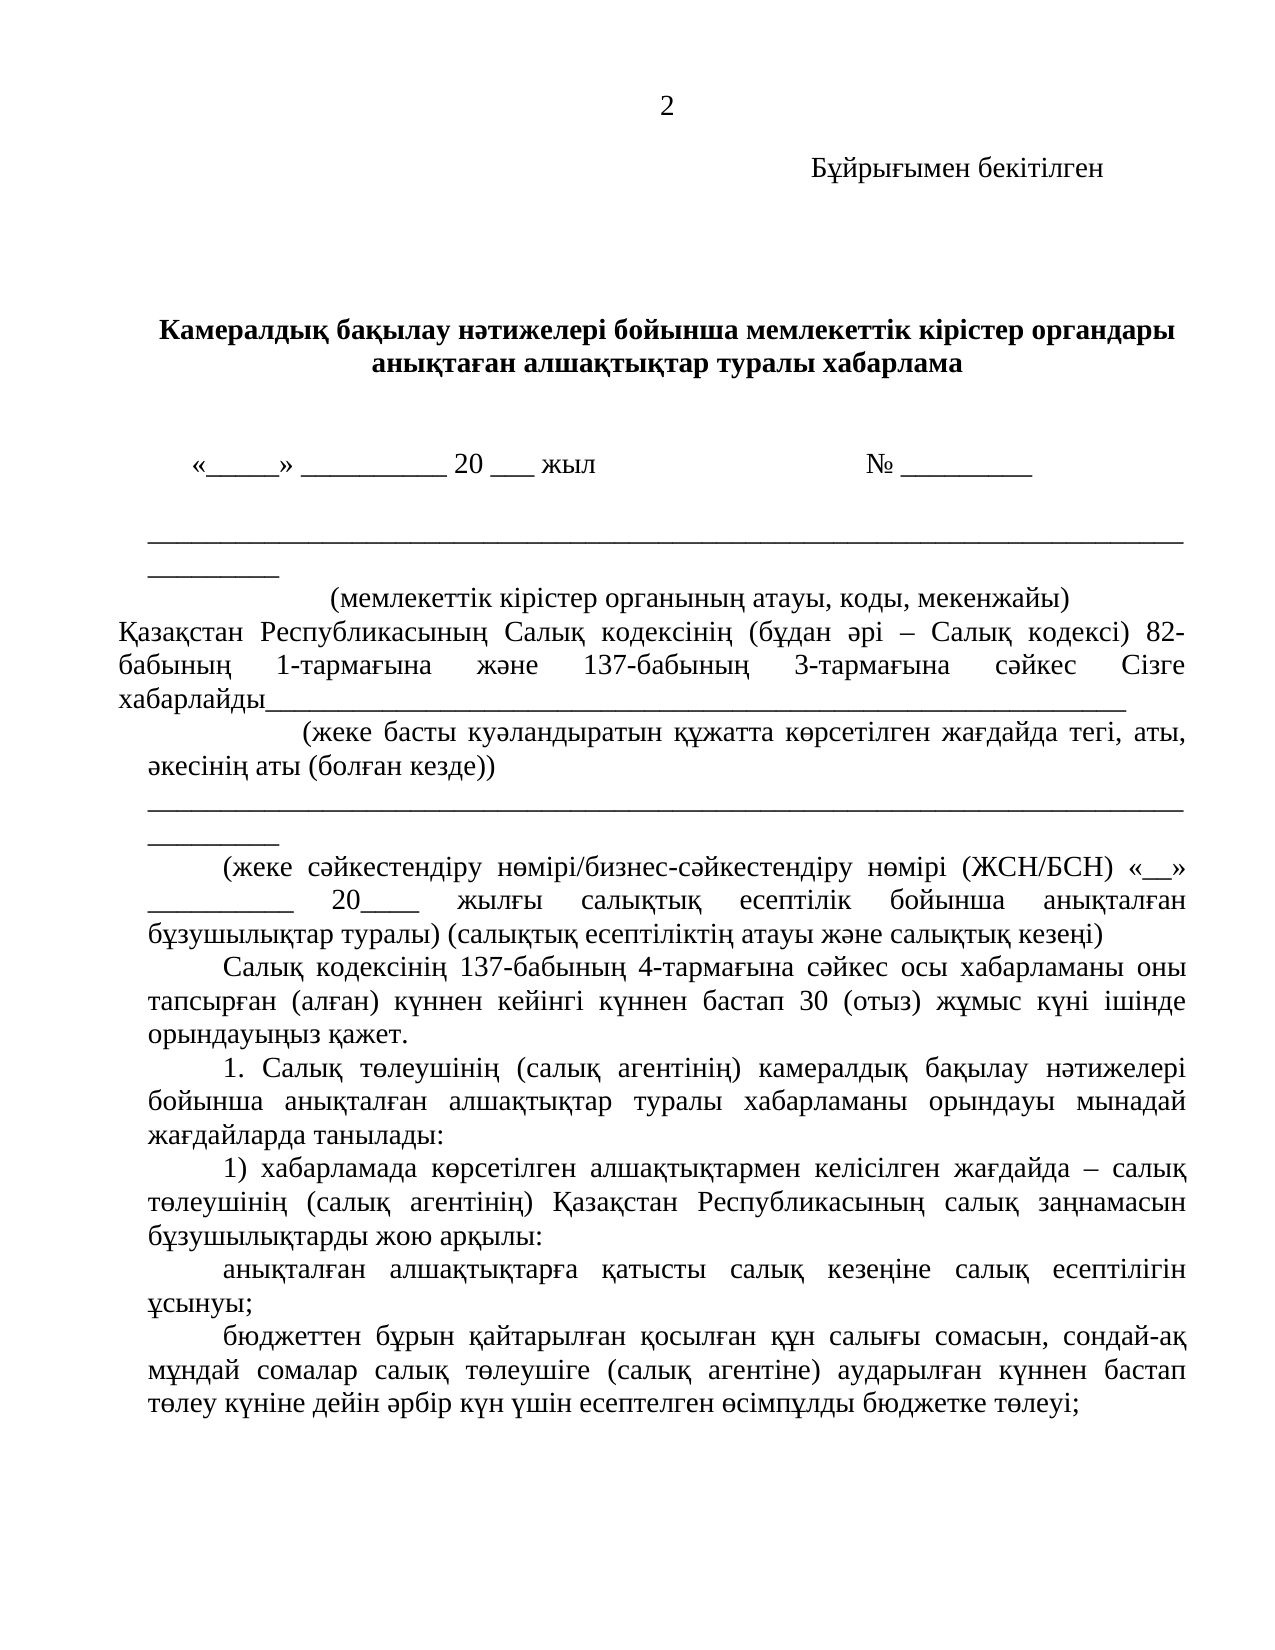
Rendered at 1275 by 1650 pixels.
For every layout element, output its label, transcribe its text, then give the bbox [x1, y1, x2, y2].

text анықталған алшақтықтарға қатысты салық кезеңіне салық есептілігін ұсынуы; [148, 1251, 1186, 1318]
text (жеке басты куәландыратын құжатта көрсетілген жағдайда тегі, аты, әкесінің аты (болған кезде)) [148, 714, 1186, 782]
text 1. Салық төлеушінің (салық агентінің) камералдық бақылау нәтижелері бойынша анықталған алшақтықтар туралы хабарламаны орындауы мынадай жағдайларда танылaды: [148, 1050, 1186, 1151]
text 1) хабарламада көрсетілген алшақтықтармен келісілген жағдайда – салық төлеушінің (салық агентінің) Қазақстан Республикасының салық заңнамасын бұзушылықтарды жою арқылы: [148, 1151, 1186, 1251]
table_header Бұйрығымен бекітілген [743, 149, 1171, 185]
text ________________________________________________________________________________ [148, 782, 1186, 849]
text ________________________________________________________________________________ [148, 480, 1186, 580]
text Камералдық бақылау нәтижелері бойынша мемлекеттік кірістер органдары анықтаған алшақтықтар туралы хабарлама [148, 312, 1186, 379]
text бюджеттен бұрын қайтарылған қосылған құн салығы сомасын, сондай-ақ мұндай сомалар салық төлеушіге (салық агентіне) аударылған күннен бастап төлеу күніне дейін әрбір күн үшін есептелген өсімпұлды бюджетке төлеуі; [148, 1318, 1186, 1419]
text (жеке сәйкестендіру нөмірі/бизнес-сәйкестендіру нөмірі (ЖСН/БСН) «__» __________ 20____ жылғы салықтық есептілік бойынша анықталған бұзушылықтар туралы) (салықтық есептіліктің атауы және салықтық кезеңі) [148, 849, 1186, 949]
text «_____» __________ 20 ___ жыл № _________ [148, 446, 1186, 480]
text (мемлекеттік кірістер органының атауы, коды, мекенжайы) [148, 580, 1186, 614]
text Салық кодексінің 137-бабының 4-тармағына сәйкес осы хабарламаны оны тапсырған (алған) күннен кейінгі күннен бастап 30 (отыз) жұмыс күні ішінде орындауыңыз қажет. [148, 949, 1186, 1050]
text Қазақстан Республикасының Салық кодексінің (бұдан әрі – Салық кодексі) 82-бабының 1-тармағына және 137-бабының 3-тармағына сәйкес Сізге хабарлайды___________________________________________________________ [118, 614, 1186, 714]
